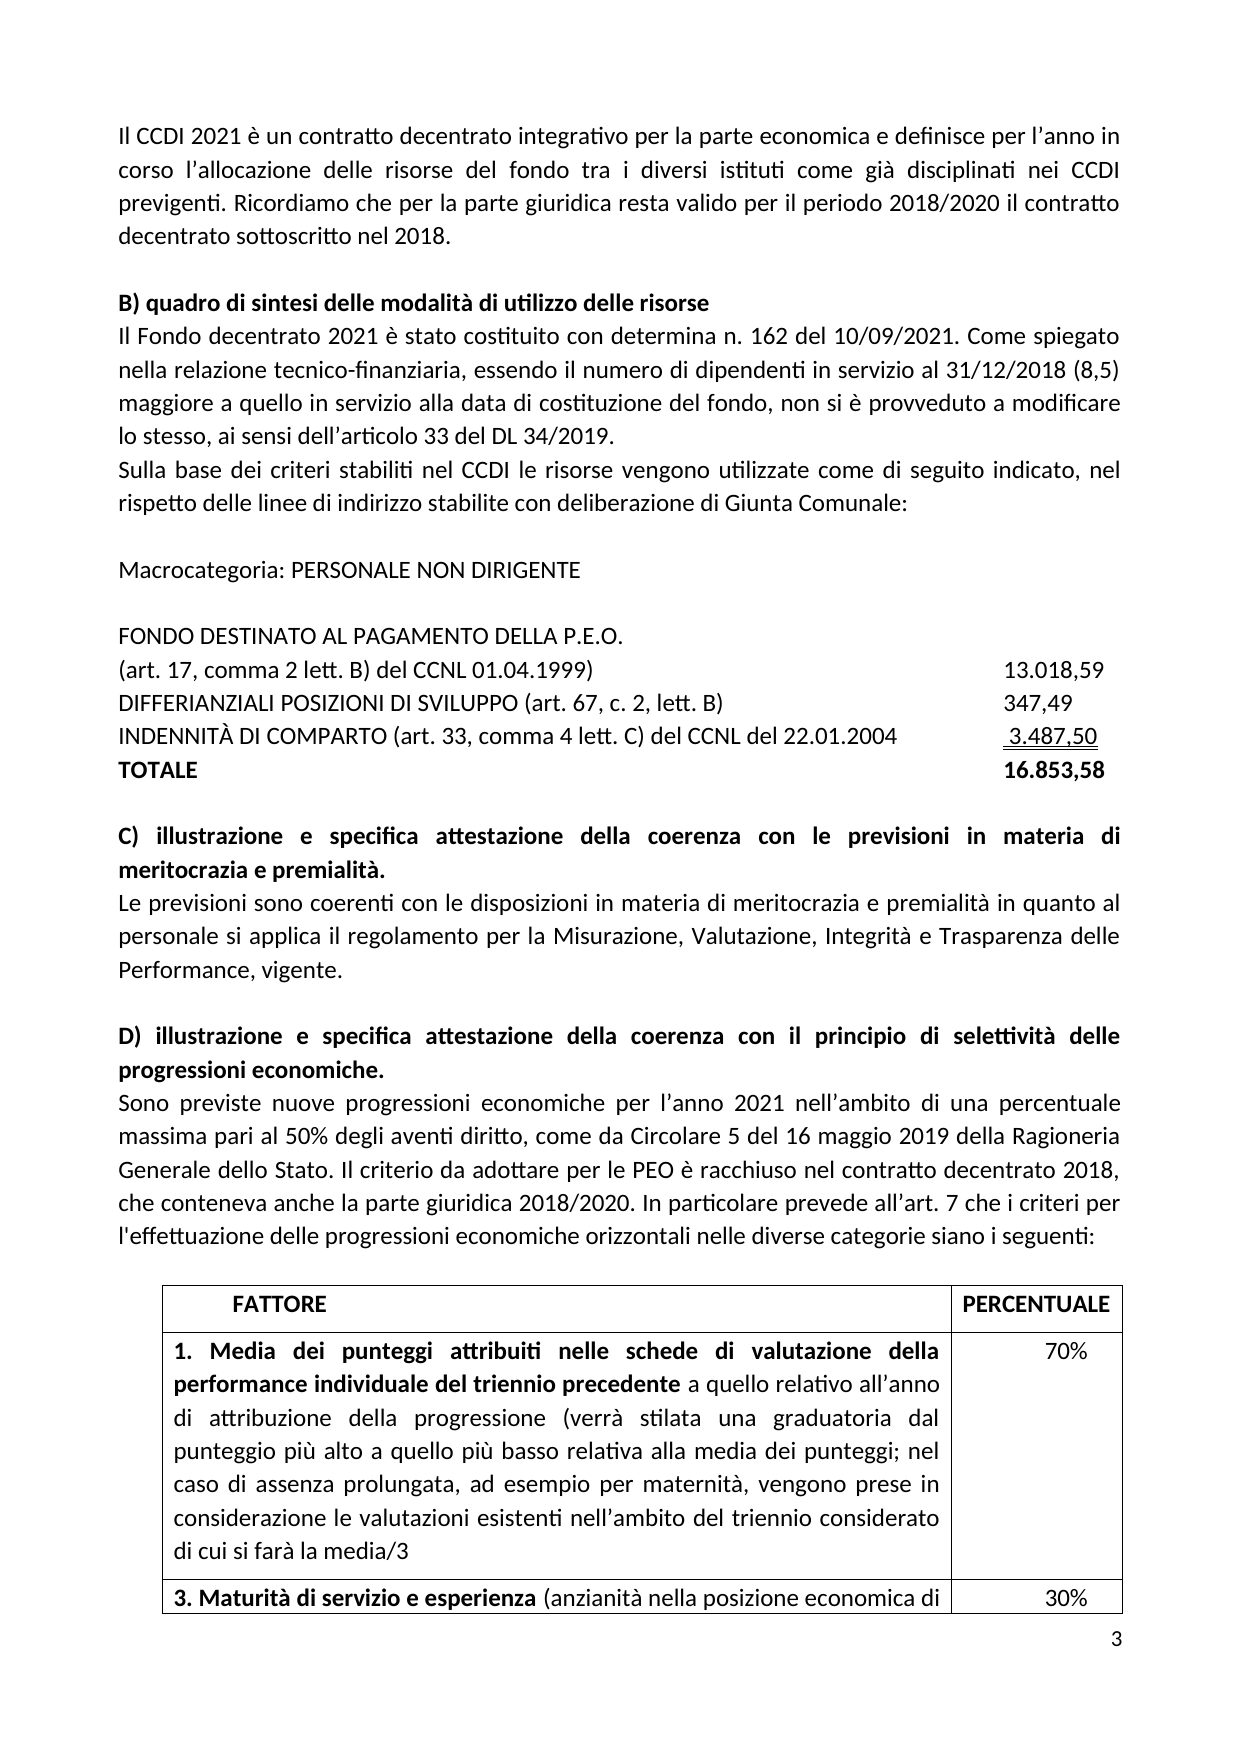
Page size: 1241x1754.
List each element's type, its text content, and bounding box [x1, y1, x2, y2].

text Le previsioni sono coerenti con le disposizioni in materia di meritocrazia e premialità in quanto al personale si applica il regolamento per , Valutazione, Integrità e Trasparenza delle Performance, vigente. [118, 885, 1122, 985]
text DIFFERIANZIALI POSIZIONI DI SVILUPPO (art. 67, c. 2, lett. B) 347,49 [118, 685, 1122, 718]
table_header FATTORE [163, 1286, 951, 1332]
text B) quadro di sintesi delle modalità di utilizzo delle risorse [118, 285, 1122, 318]
text Il CCDI 2021 è un contratto decentrato integrativo per la parte economica e definisce per l’anno in corso l’allocazione delle risorse del fondo tra i diversi istituti come già disciplinati nei CCDI previgenti. Ricordiamo che per la parte giuridica resta valido per il periodo 2018/2020 il contratto decentrato sottoscritto nel 2018. [118, 118, 1122, 251]
table_cell 70% [952, 1333, 1122, 1578]
table_cell 30% [952, 1580, 1122, 1613]
text TOTALE 16.853,58 [118, 751, 1122, 785]
text INDENNITÀ DI COMPARTO (art. 33, comma 4 lett. C) del CCNL del 22.01.2004 3.487,50 [118, 718, 1122, 751]
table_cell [163, 1580, 951, 1613]
text Sulla base dei criteri stabiliti nel CCDI le risorse vengono utilizzate come di seguito indicato, nel rispetto delle linee di indirizzo stabilite con deliberazione di Giunta Comunale: [118, 451, 1122, 518]
text C) illustrazione e specifica attestazione della coerenza con le previsioni in materia di meritocrazia e premialità. [118, 818, 1122, 885]
text Macrocategoria: PERSONALE NON DIRIGENTE [118, 551, 1122, 585]
table_cell 1. Media dei punteggi attribuiti nelle schede di valutazione della performance individuale del triennio precedente a quello relativo all’anno di attribuzione della progressione (verrà stilata una graduatoria dal punteggio più alto a quello più basso relativa alla media dei punteggi; nel caso di assenza prolungata, ad esempio per maternità, vengono prese in considerazione le valutazioni esistenti nell’ambito del triennio considerato di cui si farà la media/3 [163, 1333, 951, 1578]
text FONDO DESTINATO AL PAGAMENTO DELLA P.E.O. [118, 618, 1122, 651]
text Sono previste nuove progressioni economiche per l’anno 2021 nell’ambito di una percentuale massima pari al 50% degli aventi diritto, come da Circolare 5 del 16 maggio 2019 della Ragioneria Generale dello Stato. Il criterio da adottare per le PEO è racchiuso nel contratto decentrato 2018, che conteneva anche la parte giuridica 2018/2020. In particolare prevede all’art. 7 che i criteri per l'effettuazione delle progressioni economiche orizzontali nelle diverse categorie siano i seguenti: [118, 1085, 1122, 1251]
text (art. 17, comma 2 lett. B) del CCNL 01.04.1999) 13.018,59 [118, 651, 1122, 685]
text D) illustrazione e specifica attestazione della coerenza con il principio di selettività delle progressioni economiche. [118, 1018, 1122, 1085]
text Il Fondo decentrato 2021 è stato costituito con determina n. 162 del 10/09/2021. Come spiegato nella relazione tecnico-finanziaria, essendo il numero di dipendenti in servizio al 31/12/2018 (8,5) maggiore a quello in servizio alla data di costituzione del fondo, non si è provveduto a modificare lo stesso, ai sensi dell’articolo 33 del DL 34/2019. [118, 318, 1122, 451]
table_header PERCENTUALE [952, 1286, 1122, 1332]
